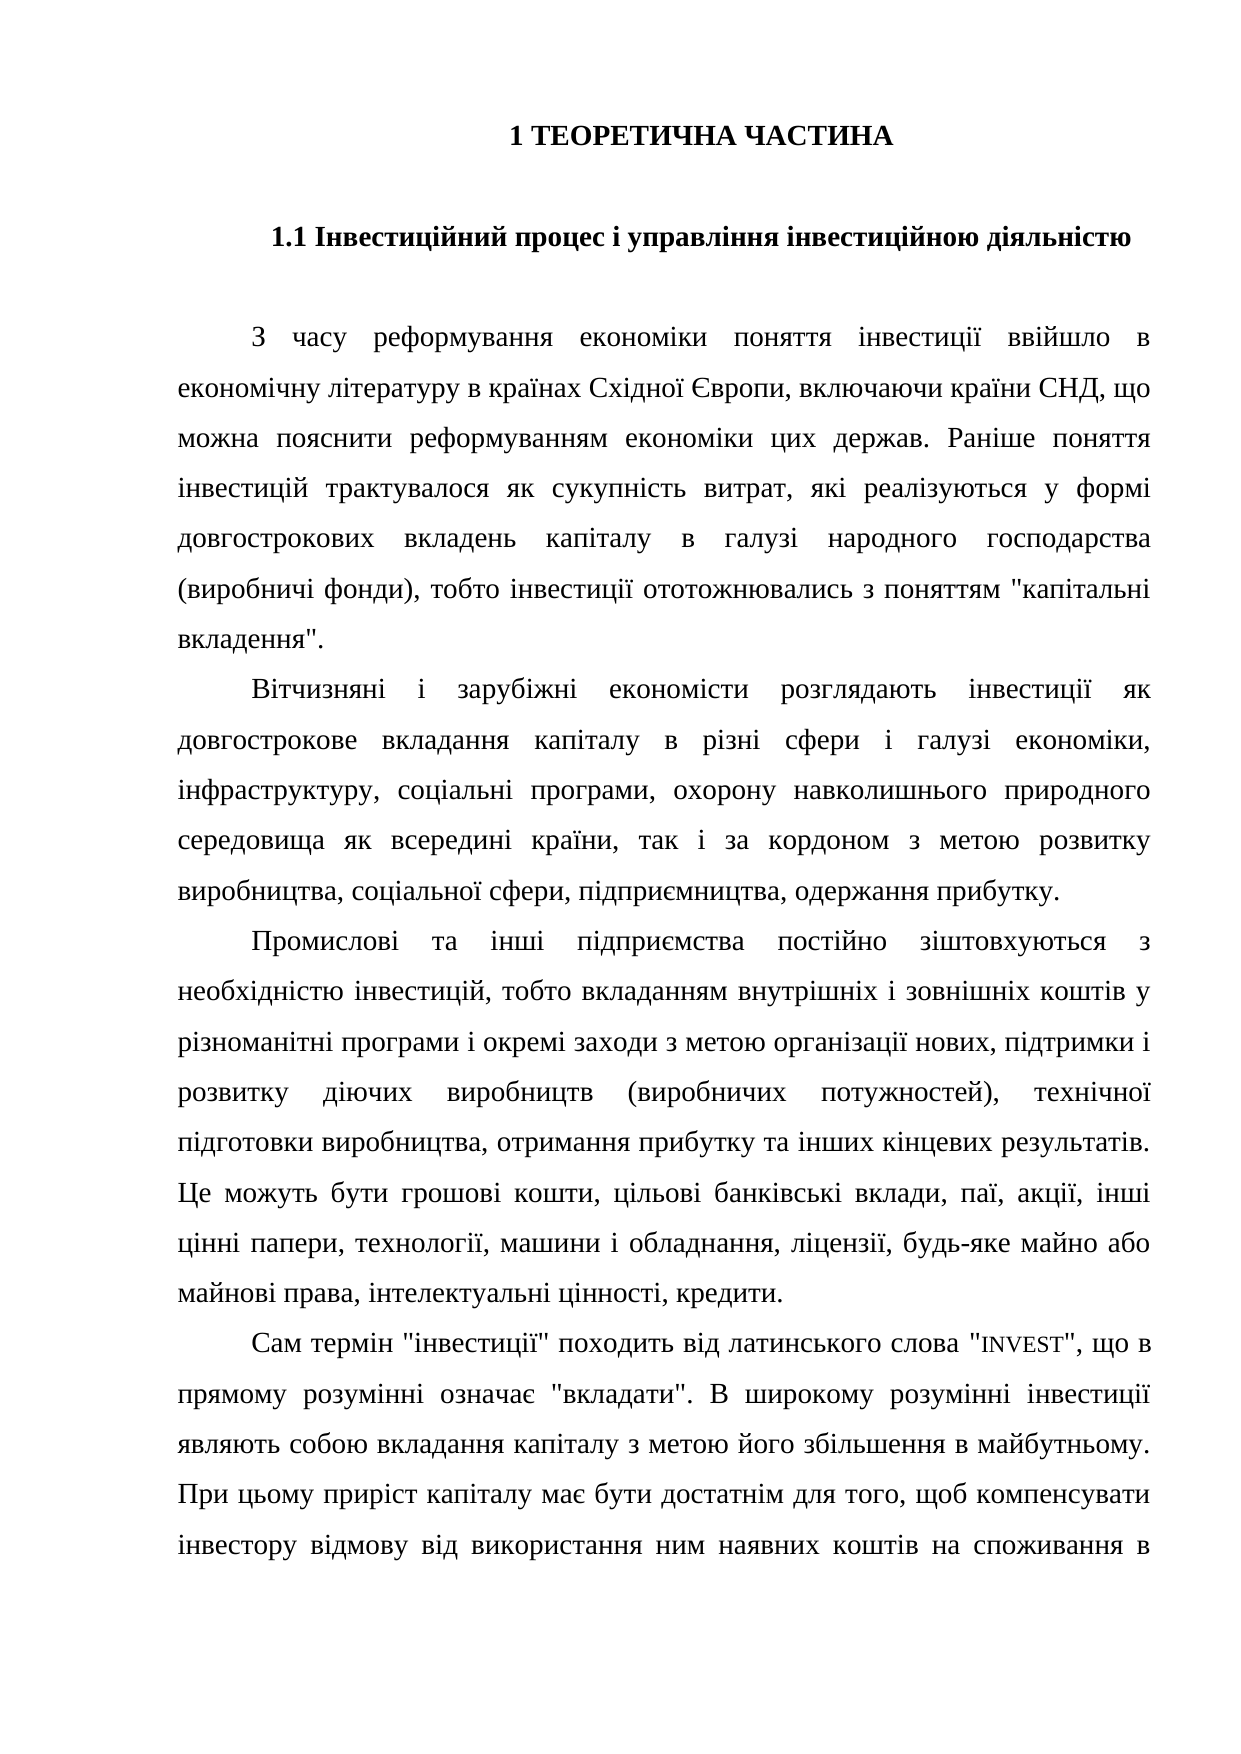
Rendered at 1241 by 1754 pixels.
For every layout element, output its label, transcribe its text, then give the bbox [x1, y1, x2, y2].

text Промислові та інші підприємства постійно зіштовхуються з необхідністю інвестицій, тобто вкладанням внутрішніх і зовнішніх коштів у різноманітні програми і окремі заходи з метою організації нових, підтримки і розвитку діючих виробництв (виробничих потужностей), технічної підготовки виробництва, отримання прибутку та інших кінцевих результатів. Це можуть бути грошові кошти, цільові банківські вклади, паї, акції, інші цінні папери, технології, машини і обладнання, ліцензії, будь-яке майно або майнові права, інтелектуальні цінності, кредити. [177, 923, 1152, 1309]
text Вітчизняні і зарубіжні економісти розглядають інвестиції як довгострокове вкладання капіталу в різні сфери і галузі економіки, інфраструктуру, соціальні програми, охорону навколишнього природного середовища як всередині країни, так і за кордоном з метою розвитку виробництва, соціальної сфери, підприємництва, одержання прибутку. [177, 672, 1152, 906]
text З часу реформування економіки поняття інвестиції ввійшло в економічну літературу в країнах Східної Європи, включаючи країни СНД, що можна пояснити реформуванням економіки цих держав. Раніше поняття інвестицій трактувалося як сукупність витрат, які реалізуються у формі довгострокових вкладень капіталу в галузі народного господарства (виробничі фонди), тобто інвестиції ототожнювались з поняттям "капітальні вкладення". [177, 319, 1152, 655]
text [177, 1326, 1152, 1560]
text 1.1 Інвестиційний процес і управління інвестиційною діяльністю [177, 219, 1152, 252]
text 1 ТЕОРЕТИЧНА ЧАСТИНА [177, 118, 1152, 152]
